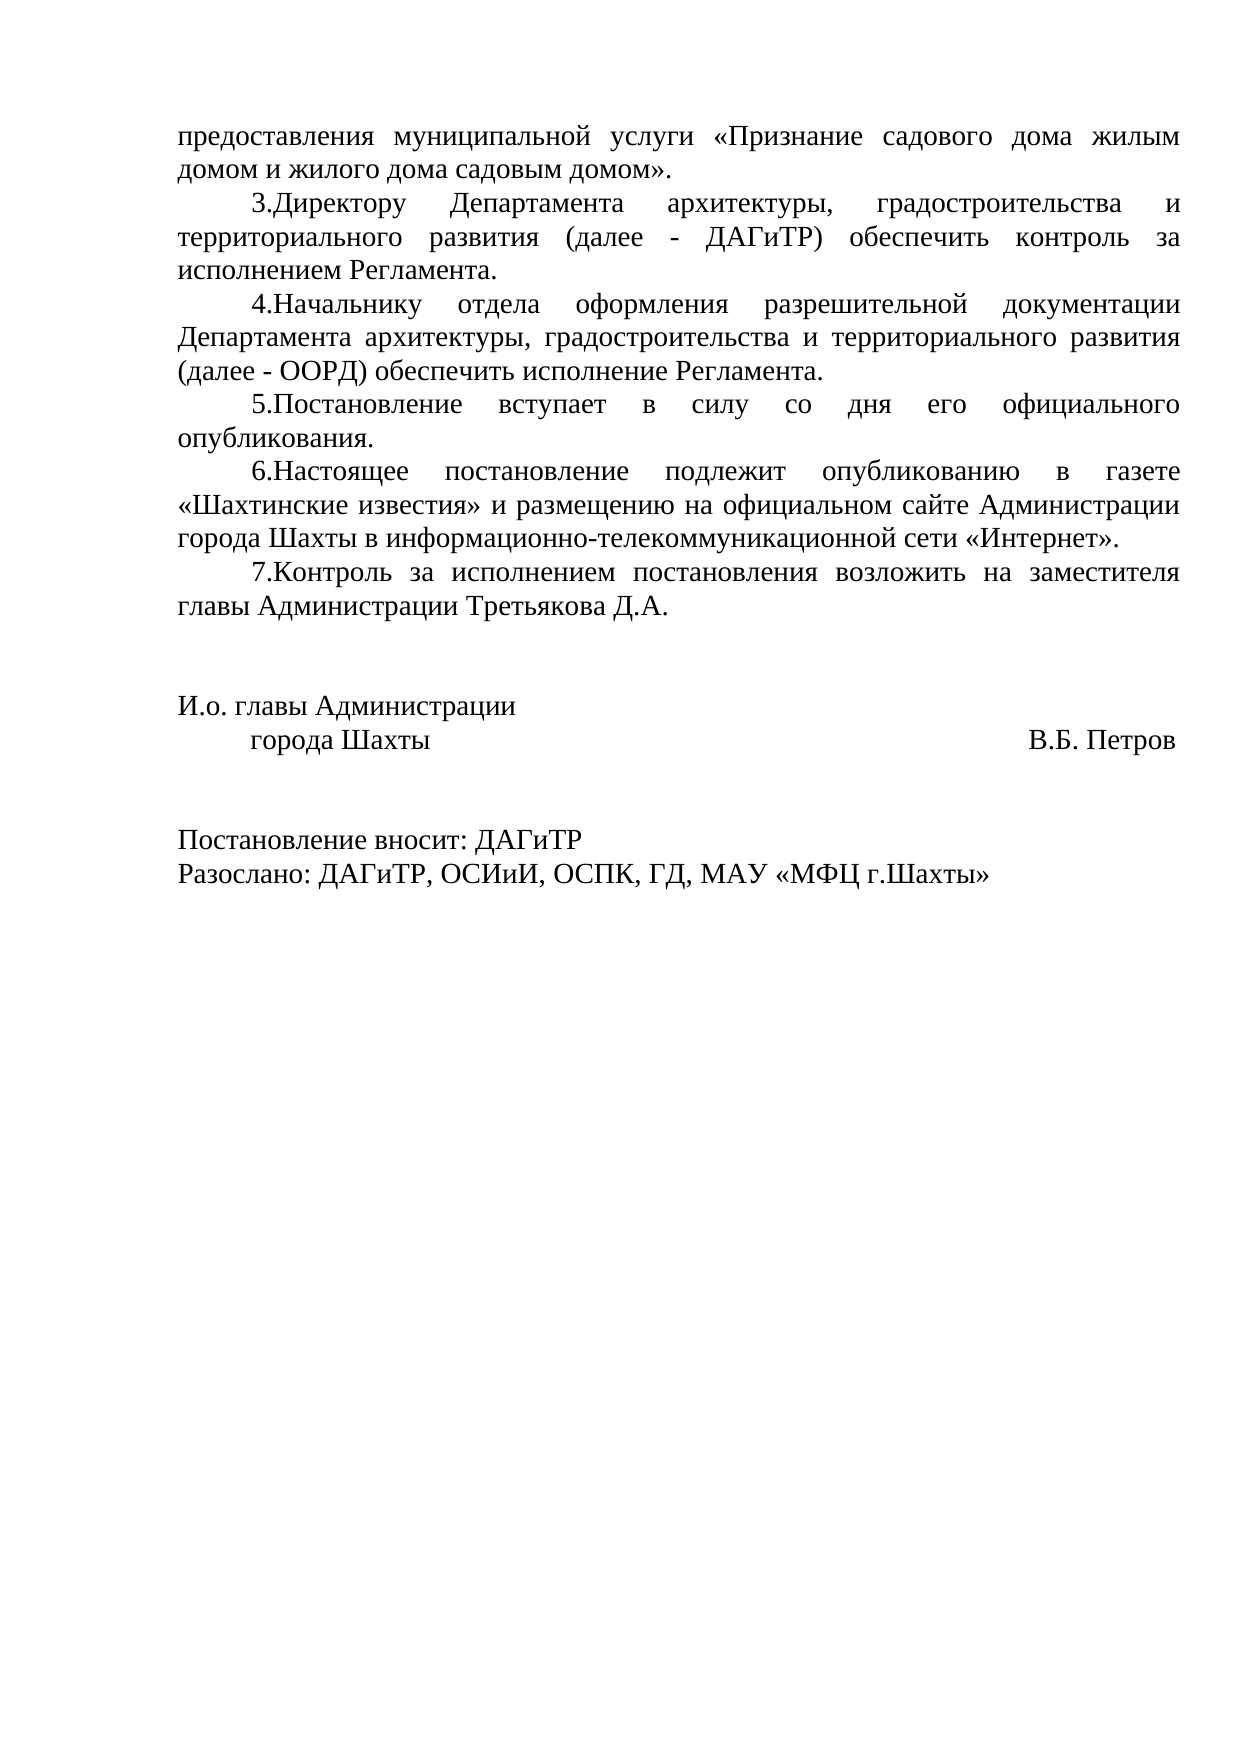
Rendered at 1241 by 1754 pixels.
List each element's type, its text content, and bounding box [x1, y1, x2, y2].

text 7.Контроль за исполнением постановления возложить на заместителя главы Администрации Третьякова Д.А. [177, 554, 1181, 621]
text 6.Настоящее постановление подлежит опубликованию в газете «Шахтинские известия» и размещению на официальном сайте Администрации города Шахты в информационно-телекоммуникационной сети «Интернет». [177, 453, 1181, 554]
text Постановление вносит: ДАГиТР [177, 822, 1181, 856]
text 5.Постановление вступает в силу со дня его официального опубликования. [177, 386, 1181, 453]
text 3.Директору Департамента архитектуры, градостроительства и территориального развития (далее - ДАГиТР) обеспечить контроль за исполнением Регламента. [177, 185, 1181, 286]
text города Шахты В.Б. Петров [177, 722, 1181, 755]
text И.о. главы Администрации [177, 688, 1181, 722]
text 4.Начальнику отдела оформления разрешительной документации Департамента архитектуры, градостроительства и территориального развития (далее - ООРД) обеспечить исполнение Регламента. [177, 286, 1181, 386]
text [177, 118, 1181, 185]
text Разослано: ДАГиТР, ОСИиИ, ОСПК, ГД, МАУ «МФЦ г.Шахты» [177, 856, 1181, 889]
